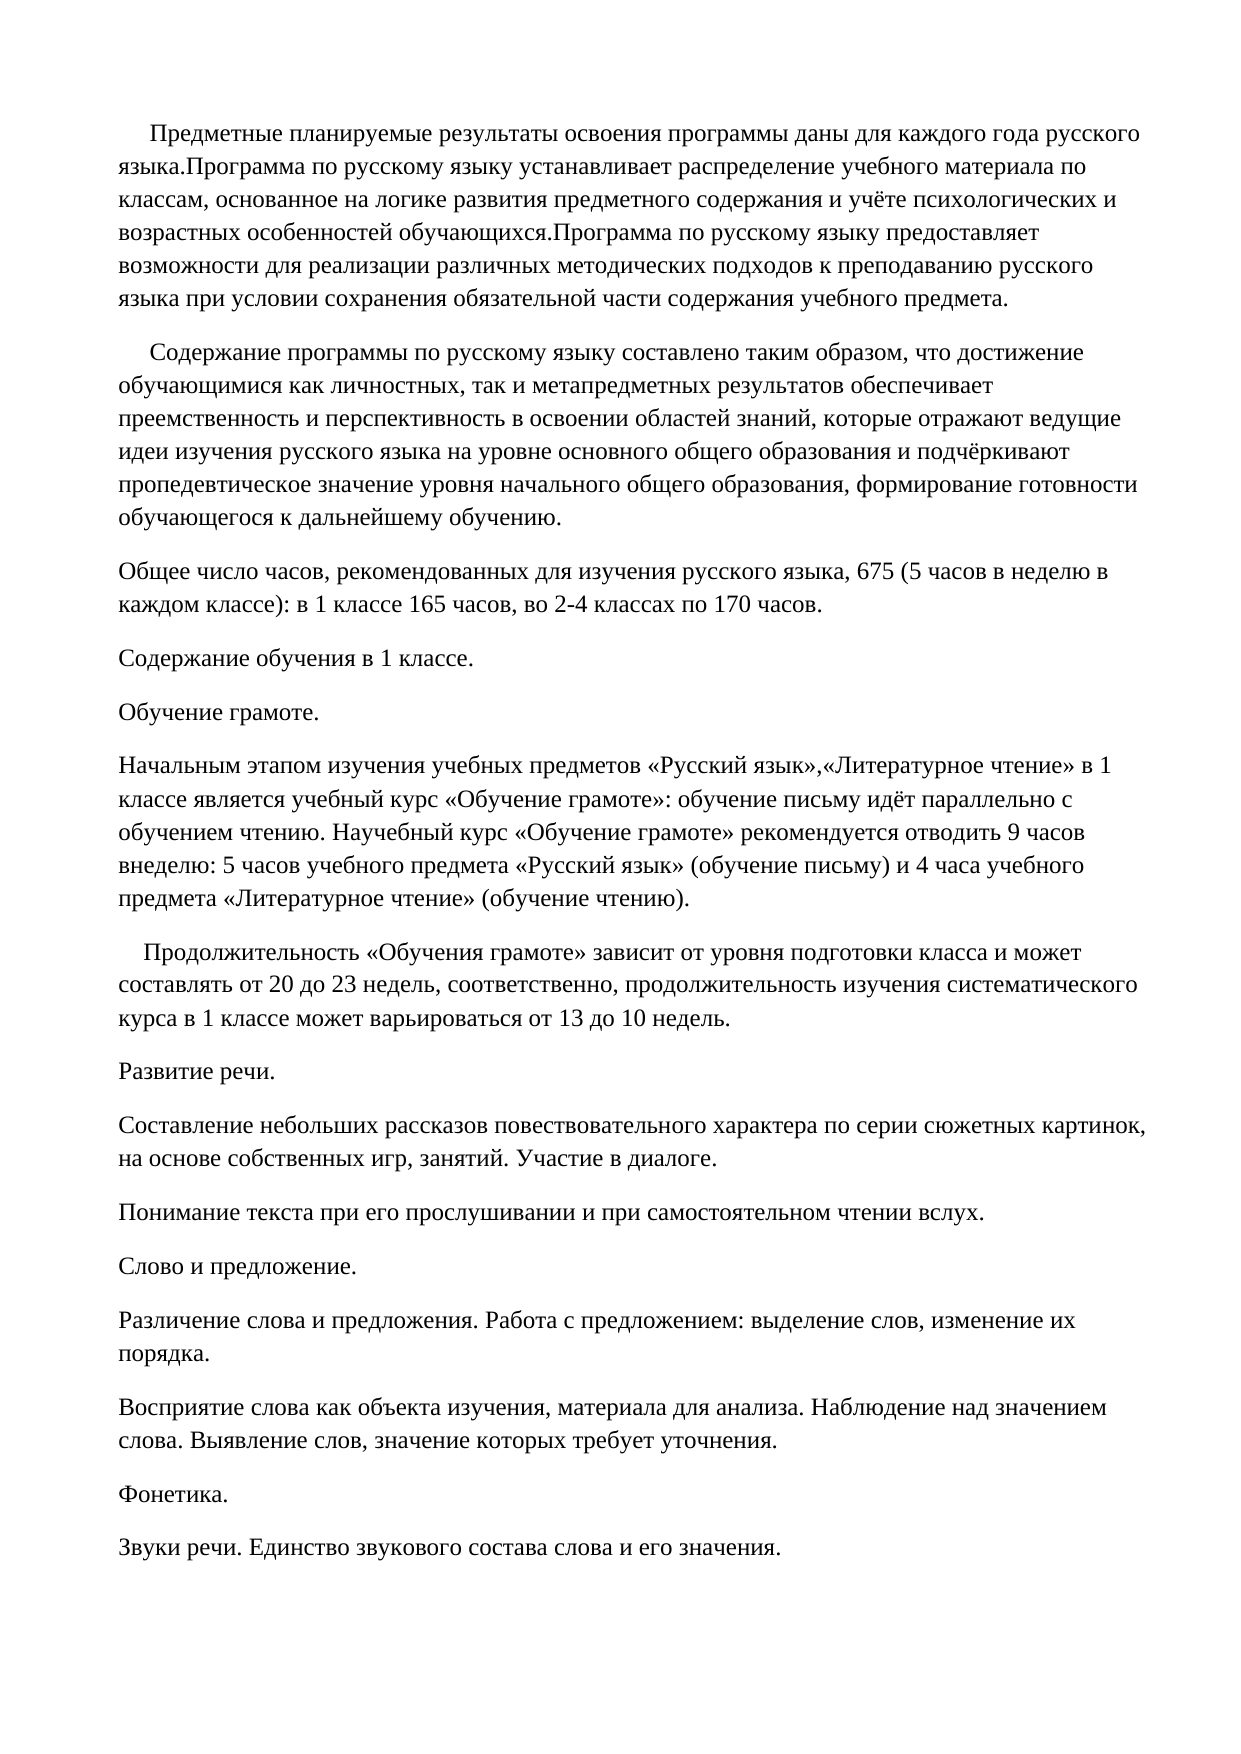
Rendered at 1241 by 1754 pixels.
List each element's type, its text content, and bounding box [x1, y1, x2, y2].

text Слово и предложение. [118, 1251, 1152, 1280]
text Понимание текста при его прослушивании и при самостоятельном чтении вслух. [118, 1197, 1152, 1226]
text Различение слова и предложения. Работа с предложением: выделение слов, изменение их порядка. [118, 1305, 1152, 1367]
text Составление небольших рассказов повествовательного характера по серии сюжетных картинок, на основе собственных игр, занятий. Участие в диалоге. [118, 1110, 1152, 1172]
text Обучение грамоте. [118, 697, 1152, 726]
text Общее число часов, рекомендованных для изучения русского языка, 675 (5 часов в неделю в каждом классе): в 1 классе 165 часов, во 2-4 классах по 170 часов. [118, 556, 1152, 618]
text Развитие речи. [118, 1056, 1152, 1085]
text Фонетика. [118, 1479, 1152, 1507]
text Начальным этапом изучения учебных предметов «Русский язык»,«Литературное чтение» в 1 классе является учебный курс «Обучение грамоте»: обучение письму идёт параллельно с обучением чтению. Научебный курс «Обучение грамоте» рекомендуется отводить 9 часов внеделю: 5 часов учебного предмета «Русский язык» (обучение письму) и 4 часа учебного предмета «Литературное чтение» (обучение чтению). [118, 751, 1152, 911]
text Восприятие слова как объекта изучения, материала для анализа. Наблюдение над значением слова. Выявление слов, значение которых требует уточнения. [118, 1392, 1152, 1453]
text Звуки речи. Единство звукового состава слова и его значения. [118, 1532, 1152, 1561]
text Продолжительность «Обучения грамоте» зависит от уровня подготовки класса и может составлять от 20 до 23 недель, соответственно, продолжительность изучения систематического курса в 1 классе может варьироваться от 13 до 10 недель. [118, 937, 1152, 1031]
text Предметные планируемые результаты освоения программы даны для каждого года русского языка.Программа по русскому языку устанавливает распределение учебного материала по классам, основанное на логике развития предметного содержания и учёте психологических и возрастных особенностей обучающихся.Программа по русскому языку предоставляет возможности для реализации различных методических подходов к преподаванию русского языка при условии сохранения обязательной части содержания учебного предмета. [118, 118, 1152, 312]
text Содержание обучения в 1 классе. [118, 643, 1152, 672]
text Содержание программы по русскому языку составлено таким образом, что достижение обучающимися как личностных, так и метапредметных результатов обеспечивает преемственность и перспективность в освоении областей знаний, которые отражают ведущие идеи изучения русского языка на уровне основного общего образования и подчёркивают пропедевтическое значение уровня начального общего образования, формирование готовности обучающегося к дальнейшему обучению. [118, 337, 1152, 531]
